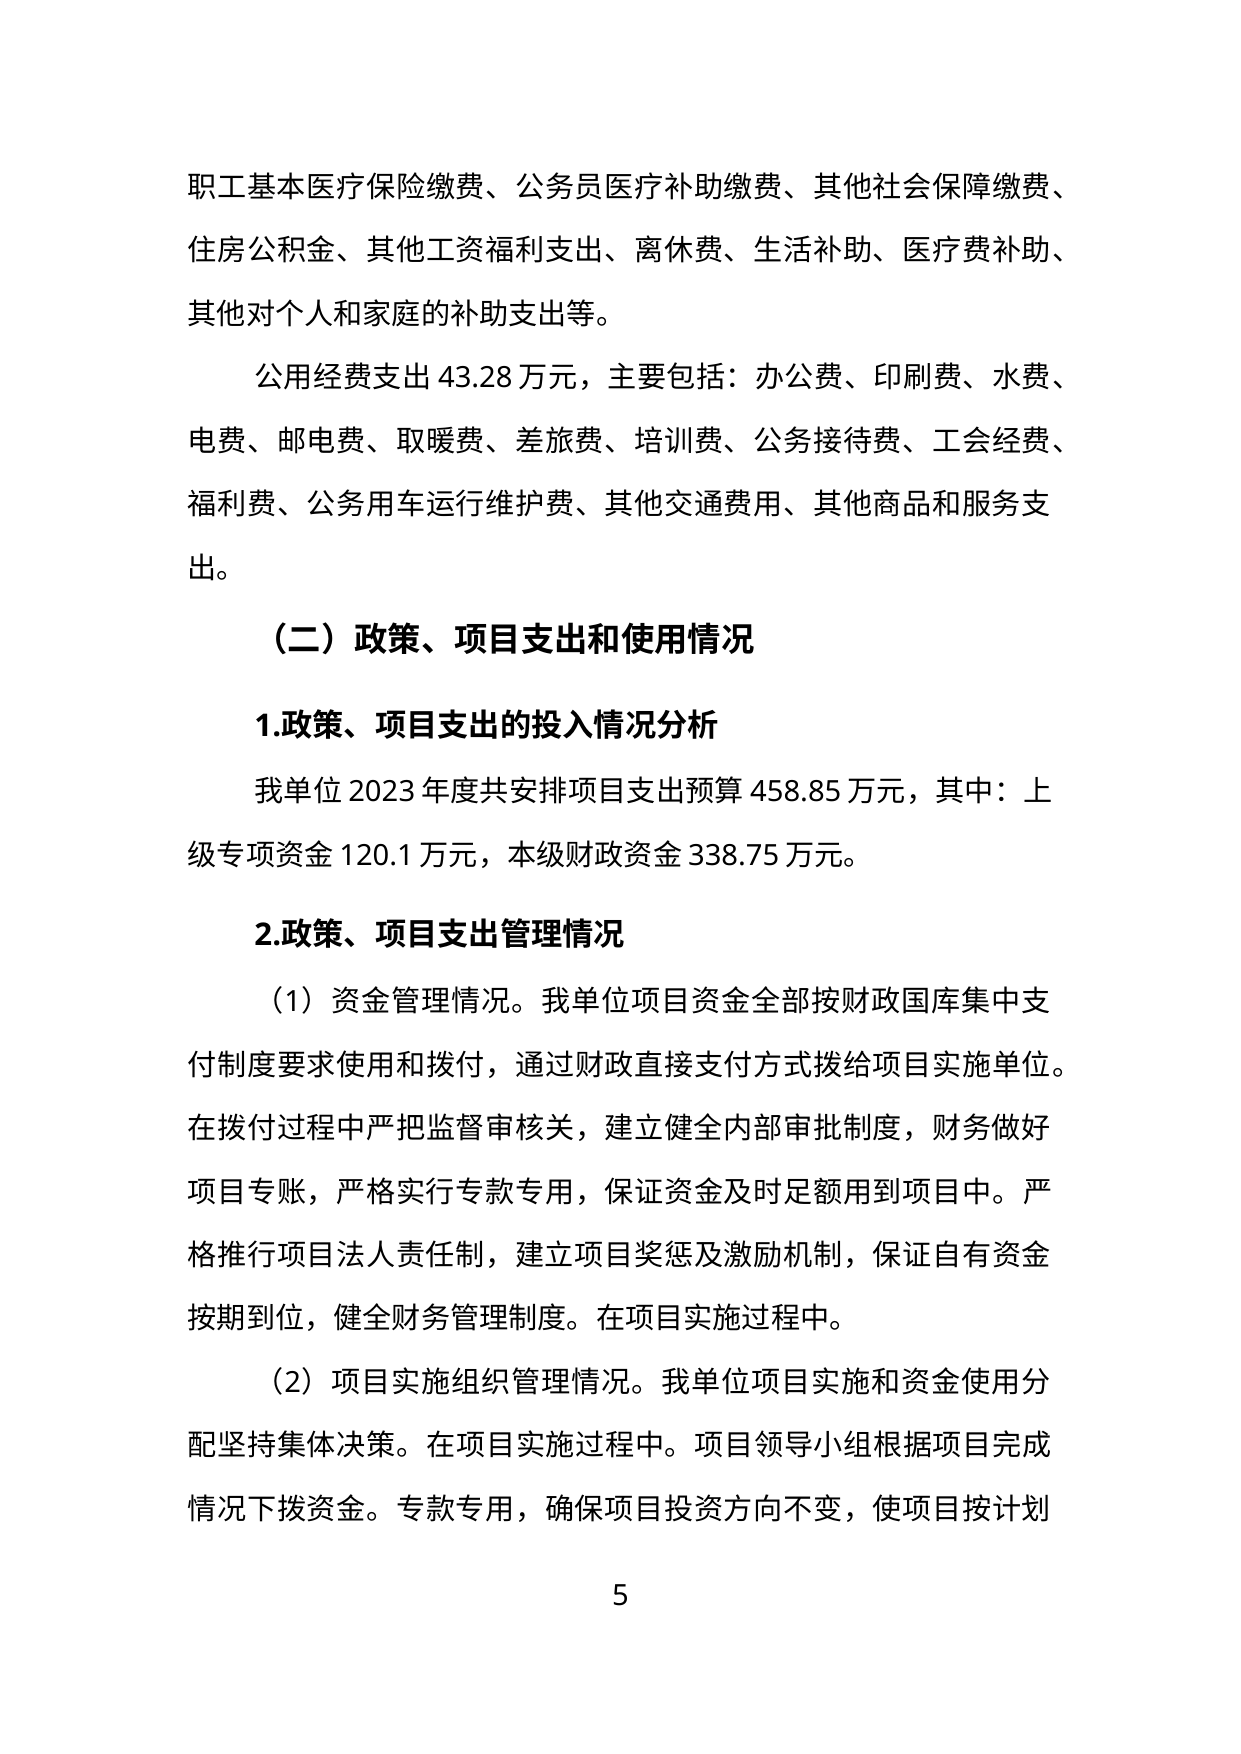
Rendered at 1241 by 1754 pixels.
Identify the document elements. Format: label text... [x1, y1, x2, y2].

text 我单位2023年度共安排项目支出预算458.85万元，其中：上级专项资金120.1万元，本级财政资金338.75万元。 [187, 768, 1053, 874]
subtitle （二）政策、项目支出和使用情况 [187, 613, 1053, 661]
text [187, 163, 1053, 333]
subtitle 2.政策、项目支出管理情况 [187, 909, 1053, 955]
text 公用经费支出43.28万元，主要包括：办公费、印刷费、水费、电费、邮电费、取暖费、差旅费、培训费、公务接待费、工会经费、福利费、公务用车运行维护费、其他交通费用、其他商品和服务支出。 [187, 354, 1053, 587]
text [187, 1358, 1053, 1528]
subtitle 1.政策、项目支出的投入情况分析 [187, 700, 1053, 745]
text （1）资金管理情况。我单位项目资金全部按财政国库集中支付制度要求使用和拨付，通过财政直接支付方式拨给项目实施单位。在拨付过程中严把监督审核关，建立健全内部审批制度，财务做好项目专账，严格实行专款专用，保证资金及时足额用到项目中。严格推行项目法人责任制，建立项目奖惩及激励机制，保证自有资金按期到位，健全财务管理制度。在项目实施过程中。 [187, 978, 1053, 1337]
